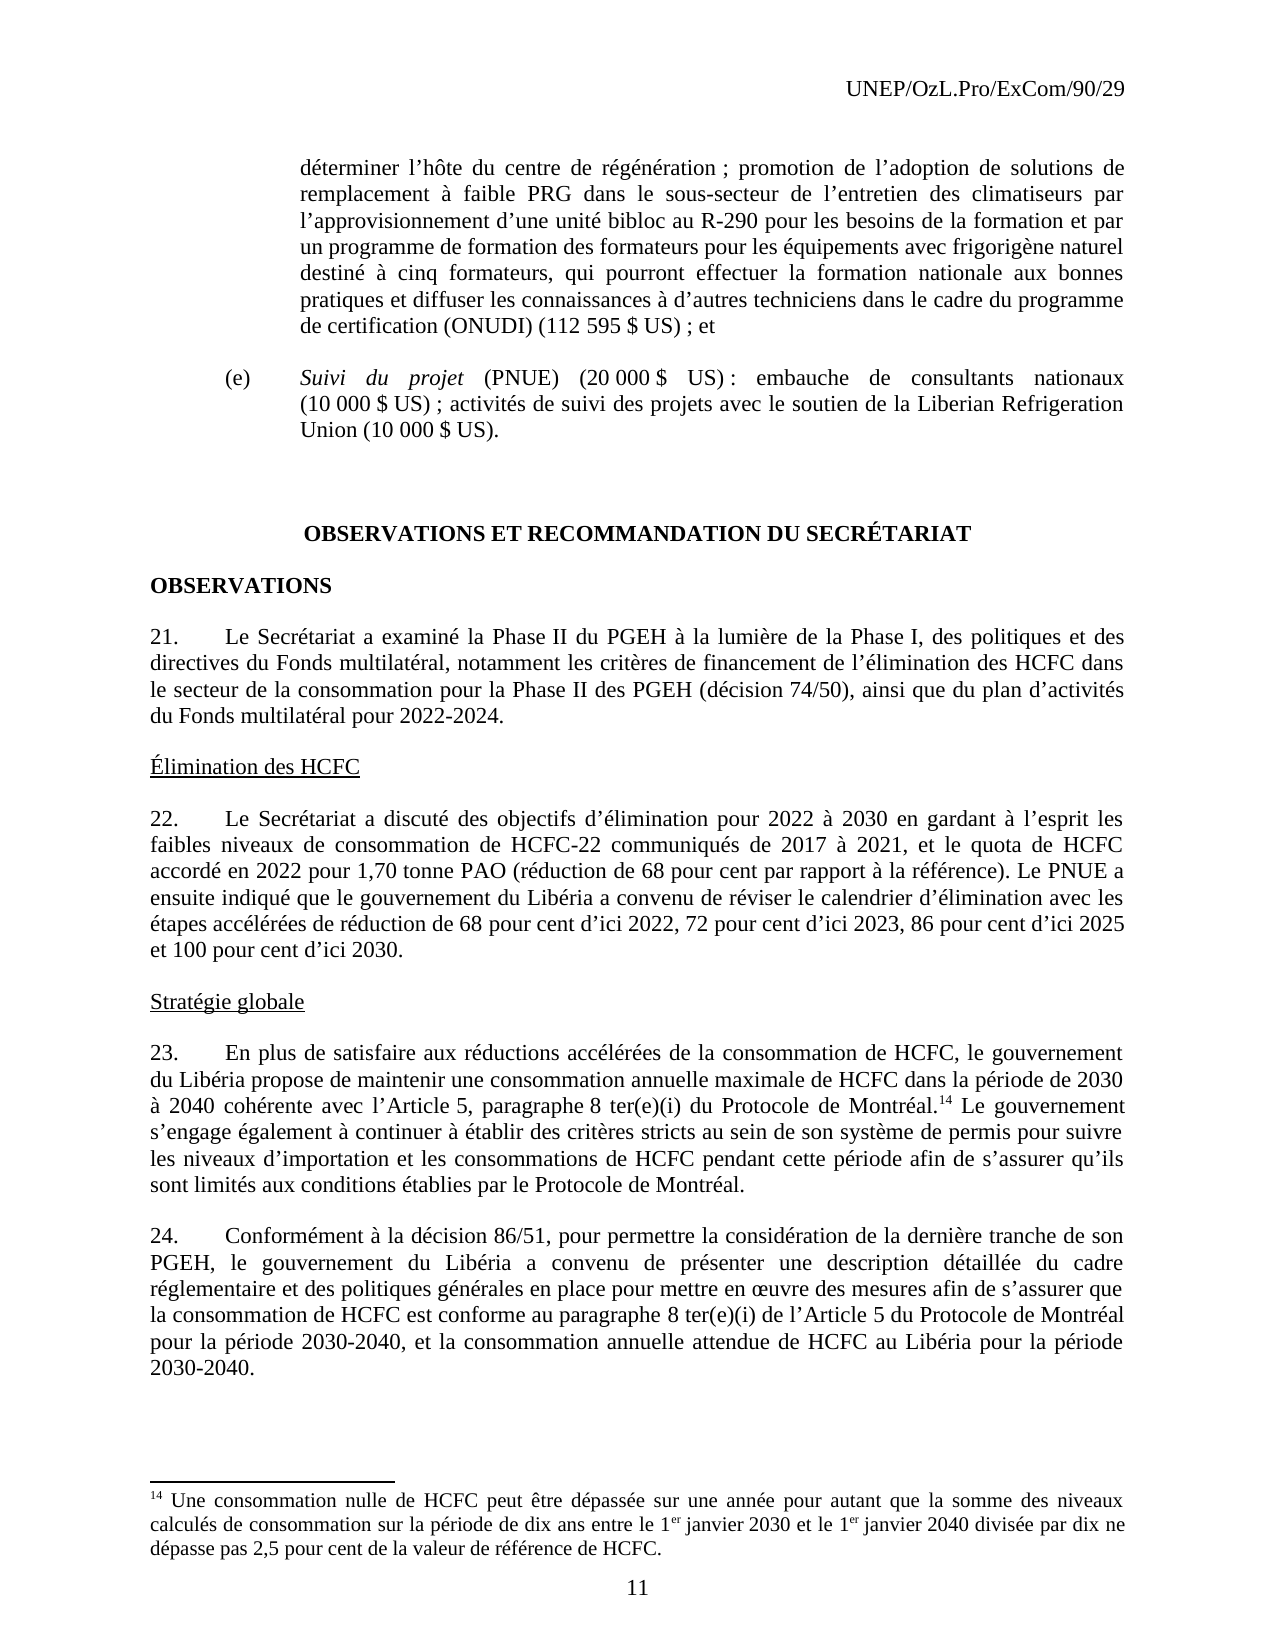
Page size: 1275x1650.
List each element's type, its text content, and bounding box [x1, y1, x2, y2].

subtitle Stratégie globale [150, 988, 1125, 1014]
text OBSERVATIONS [150, 572, 1125, 598]
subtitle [225, 154, 1125, 338]
subtitle Suivi du projet (PNUE) (20 000 $ US) : embauche de consultants nationaux (10 000 $ US) ; activités de suivi des projets avec le soutien de la Liberian Refrigeration Union (10 000 $ US). [225, 363, 1125, 443]
subtitle En plus de satisfaire aux réductions accélérées de la consommation de HCFC, le gouvernement du Libéria propose de maintenir une consommation annuelle maximale de HCFC dans la période de 2030 à 2040 cohérente avec l’Article 5, paragraphe 8 ter(e)(i) du Protocole de Montréal. Le gouvernement s’engage également à continuer à établir des critères stricts au sein de son système de permis pour suivre les niveaux d’importation et les consommations de HCFC pendant cette période afin de s’assurer qu’ils sont limités aux conditions établies par le Protocole de Montréal. [150, 1039, 1125, 1197]
text OBSERVATIONS ET RECOMMANDATION DU SECRÉTARIAT [150, 520, 1125, 547]
subtitle Le Secrétariat a discuté des objectifs d’élimination pour 2022 à 2030 en gardant à l’esprit les faibles niveaux de consommation de HCFC-22 communiqués de 2017 à 2021, et le quota de HCFC accordé en 2022 pour 1,70 tonne PAO (réduction de 68 pour cent par rapport à la référence). Le PNUE a ensuite indiqué que le gouvernement du Libéria a convenu de réviser le calendrier d’élimination avec les étapes accélérées de réduction de 68 pour cent d’ici 2022, 72 pour cent d’ici 2023, 86 pour cent d’ici 2025 et 100 pour cent d’ici 2030. [150, 805, 1125, 963]
text Élimination des HCFC [150, 753, 1125, 780]
subtitle Conformément à la décision 86/51, pour permettre la considération de la dernière tranche de son PGEH, le gouvernement du Libéria a convenu de présenter une description détaillée du cadre réglementaire et des politiques générales en place pour mettre en œuvre des mesures afin de s’assurer que la consommation de HCFC est conforme au paragraphe 8 ter(e)(i) de l’Article 5 du Protocole de Montréal pour la période 2030-2040, et la consommation annuelle attendue de HCFC au Libéria pour la période 2030-2040. [150, 1222, 1125, 1381]
list Le Secrétariat a examiné la Phase II du PGEH à la lumière de la Phase I, des politiques et des directives du Fonds multilatéral, notamment les critères de financement de l’élimination des HCFC dans le secteur de la consommation pour la Phase II des PGEH (décision 74/50), ainsi que du plan d’activités du Fonds multilatéral pour 2022-2024. [150, 623, 1125, 728]
